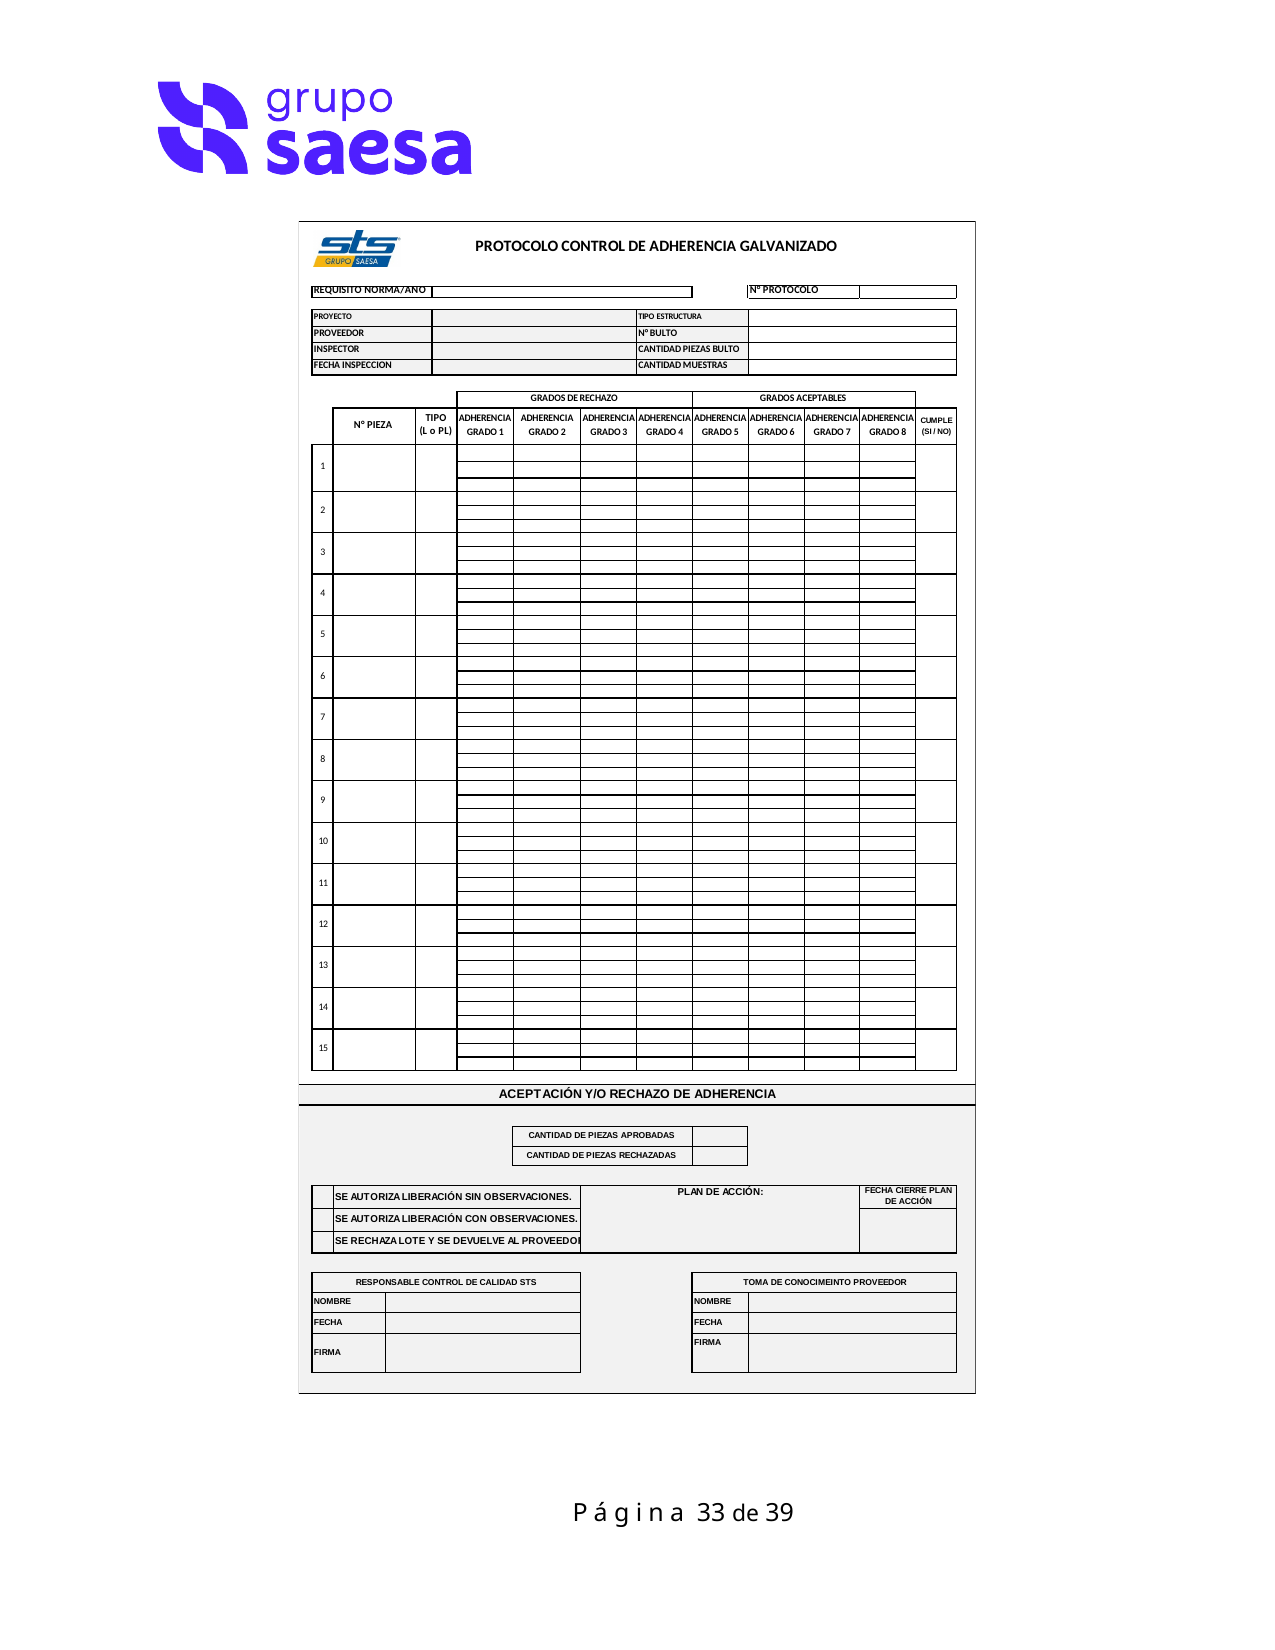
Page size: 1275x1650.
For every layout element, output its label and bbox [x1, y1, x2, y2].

picture [147, 73, 481, 178]
